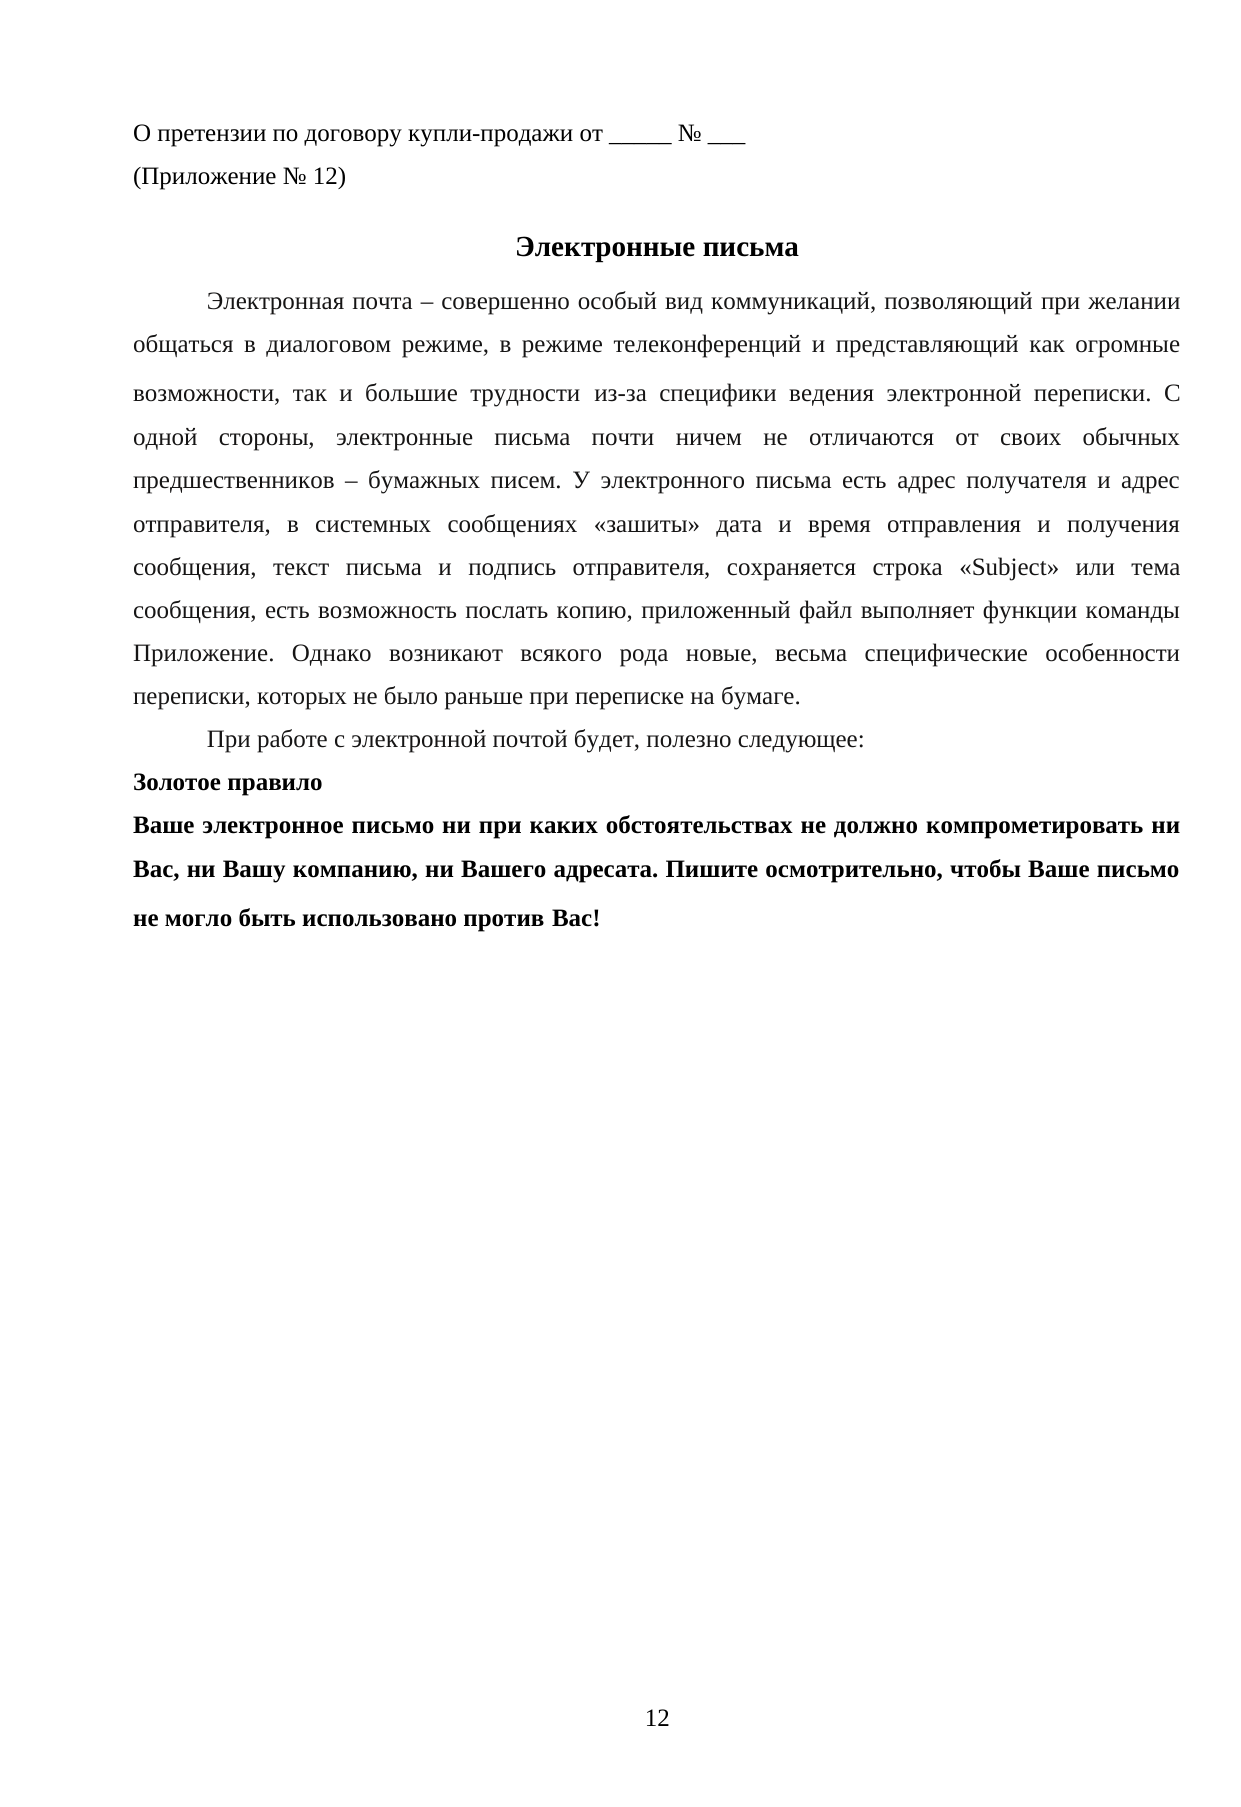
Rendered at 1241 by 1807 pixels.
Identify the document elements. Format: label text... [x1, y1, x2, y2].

text О претензии по договору купли-продажи от _____ № ___ [133, 118, 1181, 147]
subtitle Электронные письма [133, 229, 1181, 263]
text Электронная почта – совершенно особый вид коммуникаций, позволяющий при желании общаться в диалоговом режиме, в режиме телеконференций и представляющий как огромные возможности, так и большие трудности из-за специфики ведения электронной переписки. С одной стороны, электронные письма почти ничем не отличаются от своих обычных предшественников – бумажных писем. У электронного письма есть адрес получателя и адрес отправителя, в системных сообщениях «зашиты» дата и время отправления и получения сообщения, текст письма и подпись отправителя, сохраняется строка «Subject» или тема сообщения, есть возможность послать копию, приложенный файл выполняет функции команды Приложение. Однако возникают всякого рода новые, весьма специфические особенности переписки, которых не было раньше при переписке на бумаге. [133, 286, 1181, 710]
text Золотое правило [133, 767, 1181, 796]
text Ваше электронное письмо ни при каких обстоятельствах не должно компрометировать ни Вас, ни Вашу компанию, ни Вашего адресата. Пишите осмотрительно, чтобы Ваше письмо не могло быть использовано против Вас! [133, 811, 1181, 933]
text При работе с электронной почтой будет, полезно следующее: [133, 724, 1181, 753]
text (Приложение № 12) [133, 161, 1181, 190]
